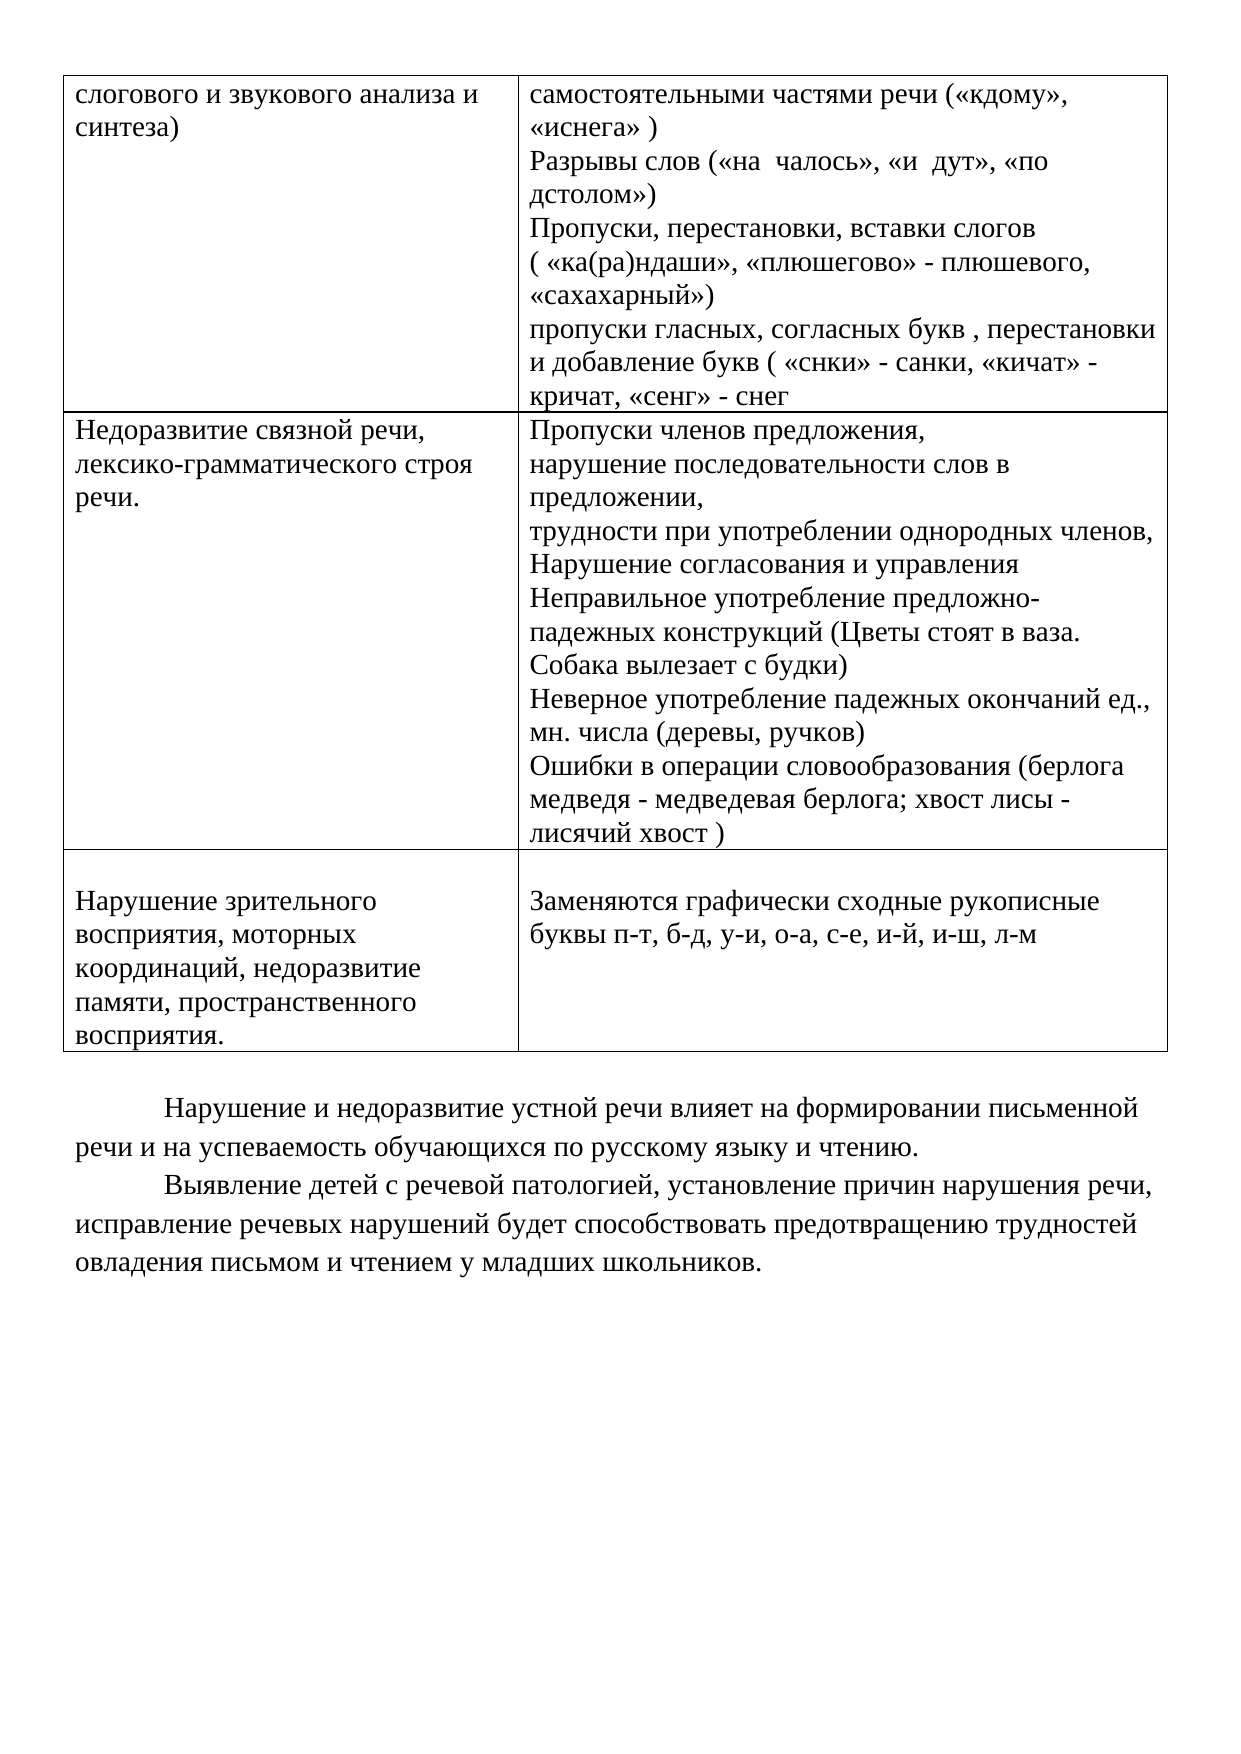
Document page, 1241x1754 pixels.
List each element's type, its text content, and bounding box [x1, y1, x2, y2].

table_cell Недоразвитие связной речи, лексико-грамматического строя речи. [64, 413, 518, 848]
table_cell Заменяются графически сходные рукописные буквы п-т, б-д, у-и, о-а, с-е, и-й, и-ш, л-м [519, 850, 1167, 1051]
text Выявление детей с речевой патологией, установление причин нарушения речи, исправление речевых нарушений будет способствовать предотвращению трудностей овладения письмом и чтением у младших школьников. [75, 1167, 1165, 1278]
text Нарушение и недоразвитие устной речи влияет на формировании письменной речи и на успеваемость обучающихся по русскому языку и чтению. [75, 1090, 1165, 1162]
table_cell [64, 76, 518, 411]
table_cell Нарушение зрительного восприятия, моторных координаций, недоразвитие памяти, пространственного восприятия. [64, 850, 518, 1051]
table_cell Пропуски членов предложения, нарушение последовательности слов в предложении, трудности при употреблении однородных членов, Нарушение согласования и управления Неправильное употребление предложно-падежных конструкций (Цветы стоят в ваза. Собака вылезает с будки) Неверное употребление падежных окончаний ед., мн. числа (деревы, ручков) Ошибки в операции словообразования (берлога медведя - медведевая берлога; хвост лисы - лисячий хвост ) [519, 413, 1167, 848]
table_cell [519, 76, 1167, 411]
